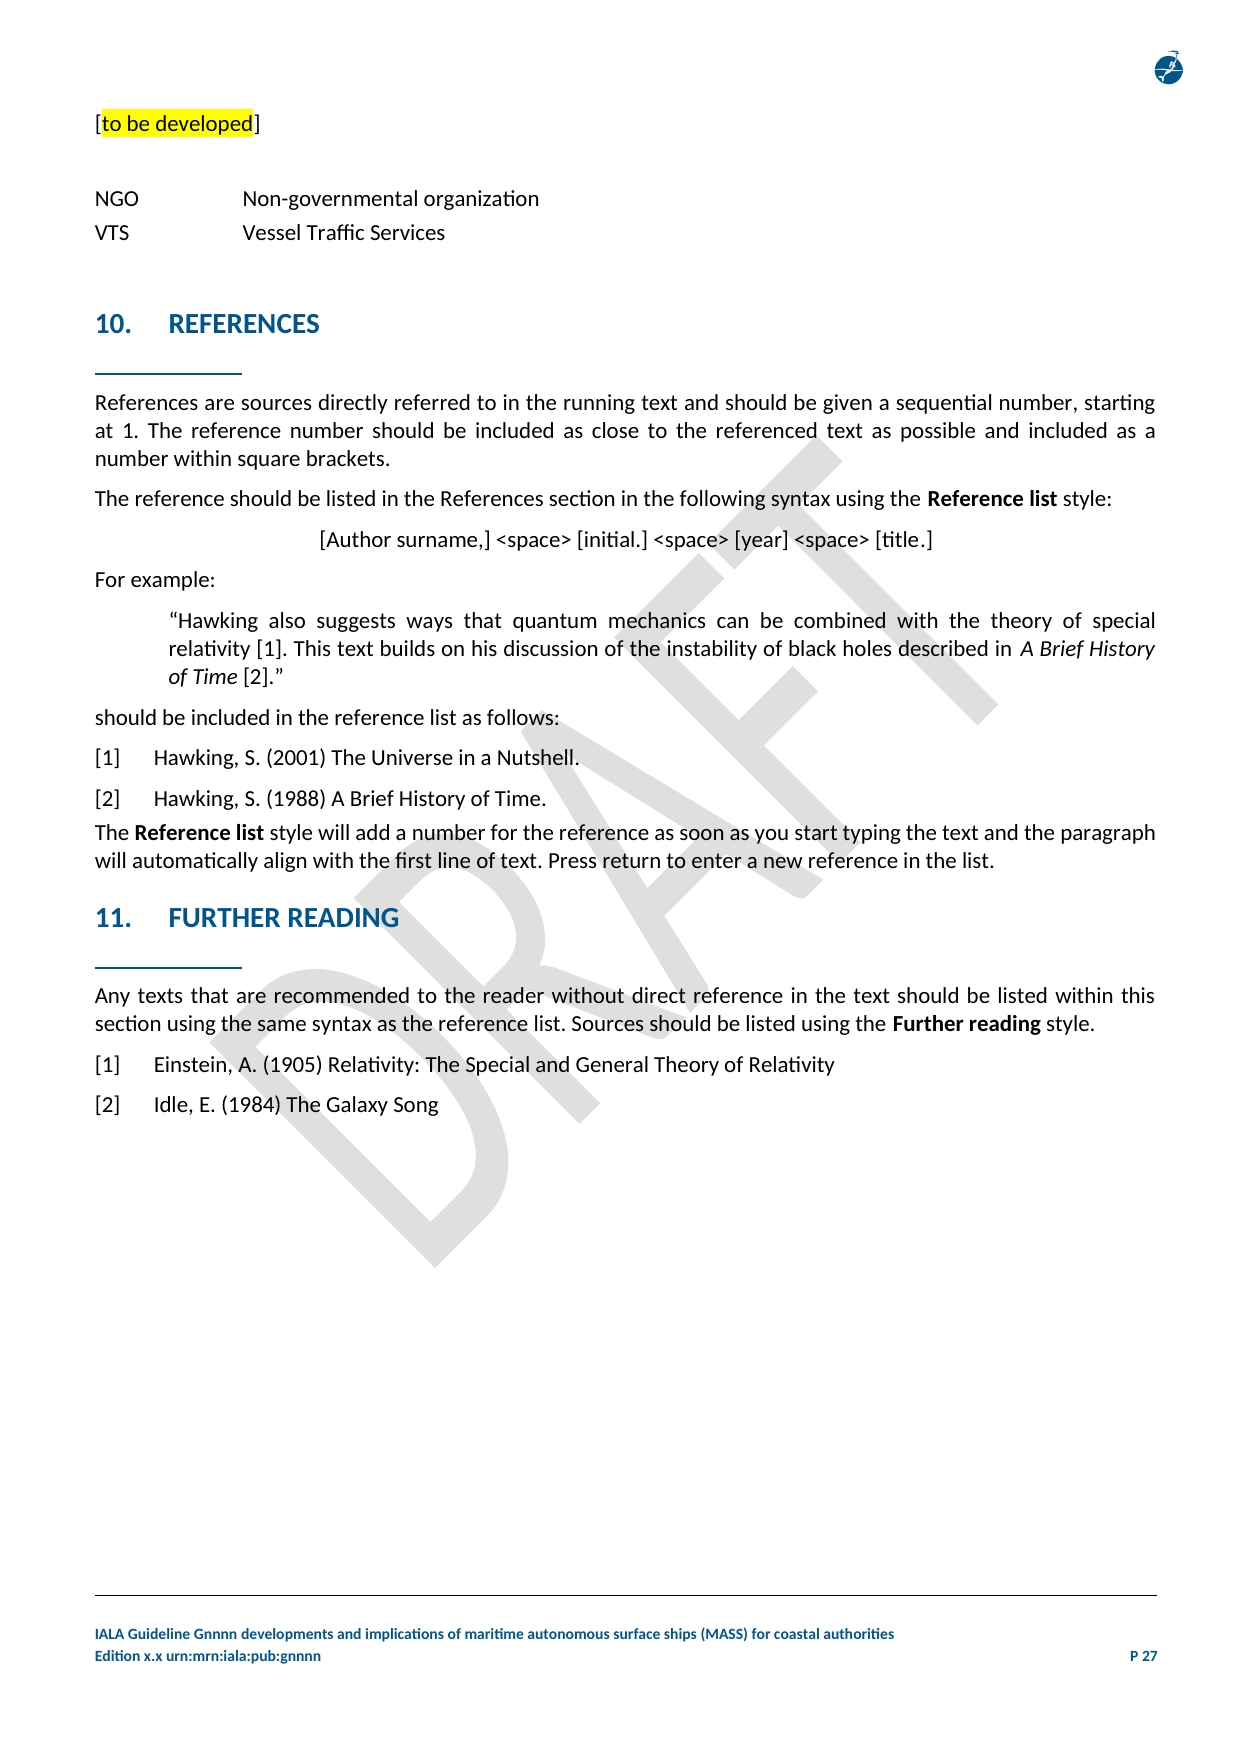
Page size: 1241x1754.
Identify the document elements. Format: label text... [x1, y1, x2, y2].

subtitle Further reading [94, 899, 1157, 934]
text VTS Vessel Traffic Services [94, 218, 1157, 246]
text should be included in the reference list as follows: [94, 703, 1157, 731]
text “Hawking also suggests ways that quantum mechanics can be combined with the theory of special relativity [1]. This text builds on his discussion of the instability of black holes described in A Brief History of Time [2].” [168, 606, 1157, 690]
text Hawking, S. (2001) The Universe in a Nutshell. [94, 743, 1157, 771]
subtitle references [94, 305, 1157, 341]
text Any texts that are recommended to the reader without direct reference in the text should be listed within this section using the same syntax as the reference list. Sources should be listed using the Further reading style. [94, 981, 1157, 1037]
text [Author surname,] <space> [initial.] <space> [year] <space> [title.] [94, 525, 1157, 553]
text [to be developed] [253, 109, 1157, 137]
text Einstein, A. (1905) Relativity: The Special and General Theory of Relativity [94, 1050, 1157, 1078]
picture [1123, 0, 1241, 119]
text Idle, E. (1984) The Galaxy Song [94, 1091, 1157, 1118]
text NGO Non-governmental organization [94, 184, 1157, 212]
text References are sources directly referred to in the running text and should be given a sequential number, starting at 1. The reference number should be included as close to the referenced text as possible and included as a number within square brackets. [94, 388, 1157, 472]
text Hawking, S. (1988) A Brief History of Time. [94, 784, 1157, 812]
text For example: [94, 566, 1157, 593]
text The Reference list style will add a number for the reference as soon as you start typing the text and the paragraph will automatically align with the first line of text. Press return to enter a new reference in the list. [94, 818, 1157, 874]
text The reference should be listed in the References section in the following syntax using the Reference list style: [94, 484, 1157, 512]
